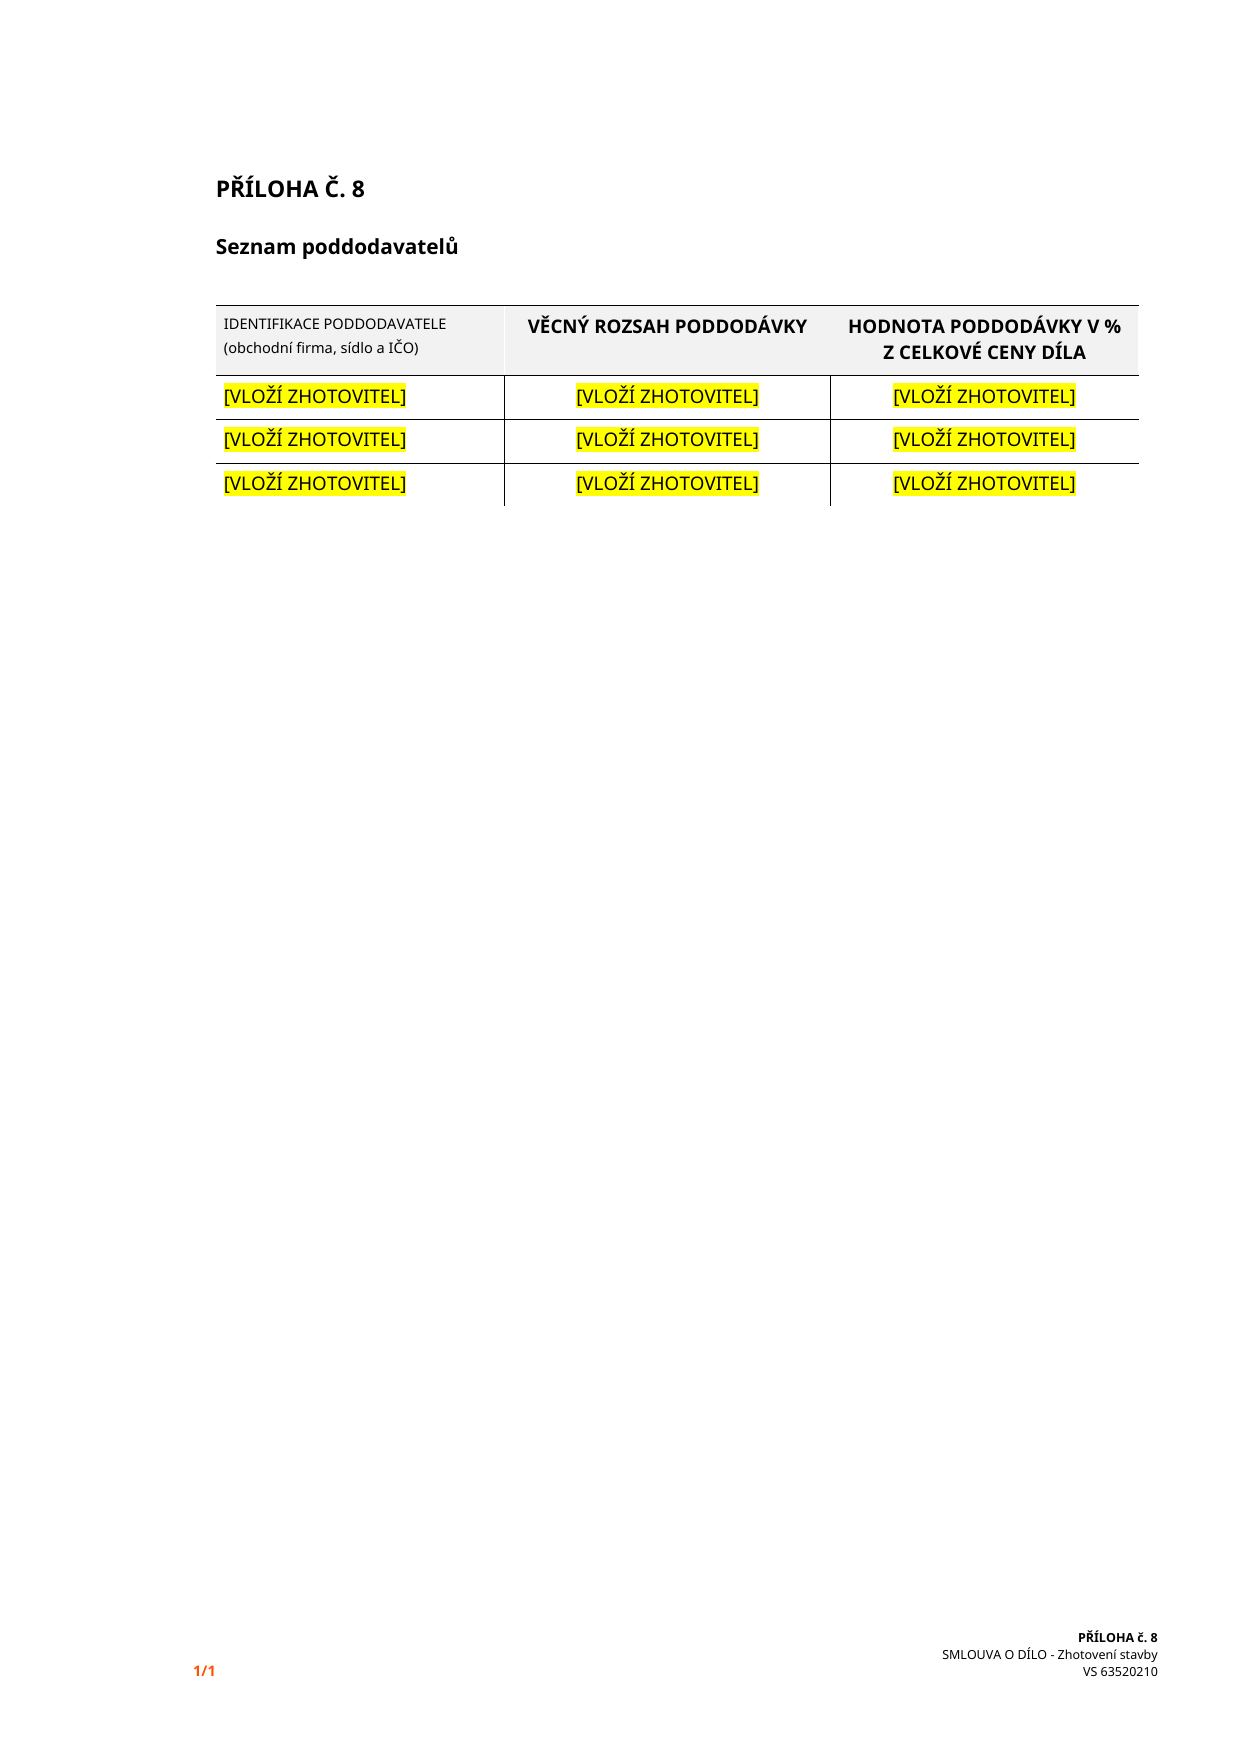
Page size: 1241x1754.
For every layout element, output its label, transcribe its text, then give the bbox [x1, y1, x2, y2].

table_cell [VLOŽÍ ZHOTOVITEL] [216, 420, 504, 462]
table_cell [VLOŽÍ ZHOTOVITEL] [505, 376, 830, 418]
table_cell [VLOŽÍ ZHOTOVITEL] [831, 420, 1138, 462]
table_cell [VLOŽÍ ZHOTOVITEL] [505, 420, 830, 462]
table_cell [VLOŽÍ ZHOTOVITEL] [831, 376, 1138, 418]
text Seznam poddodavatelů [216, 232, 1093, 260]
table_cell [VLOŽÍ ZHOTOVITEL] [216, 464, 504, 506]
text Příloha č. 8 [216, 172, 1093, 204]
table_header HODNOTA PODDODÁVKY V % Z CELKOVÉ CENY DÍLA [830, 306, 1138, 375]
table_header IDENTIFIKACE PODDODAVATELE (obchodní firma, sídlo a IČO) [216, 306, 504, 375]
table_cell [VLOŽÍ ZHOTOVITEL] [831, 464, 1138, 506]
table_header VĚCNÝ ROZSAH PODDODÁVKY [505, 306, 830, 375]
table_cell [VLOŽÍ ZHOTOVITEL] [505, 464, 830, 506]
table_cell [VLOŽÍ ZHOTOVITEL] [216, 376, 504, 418]
